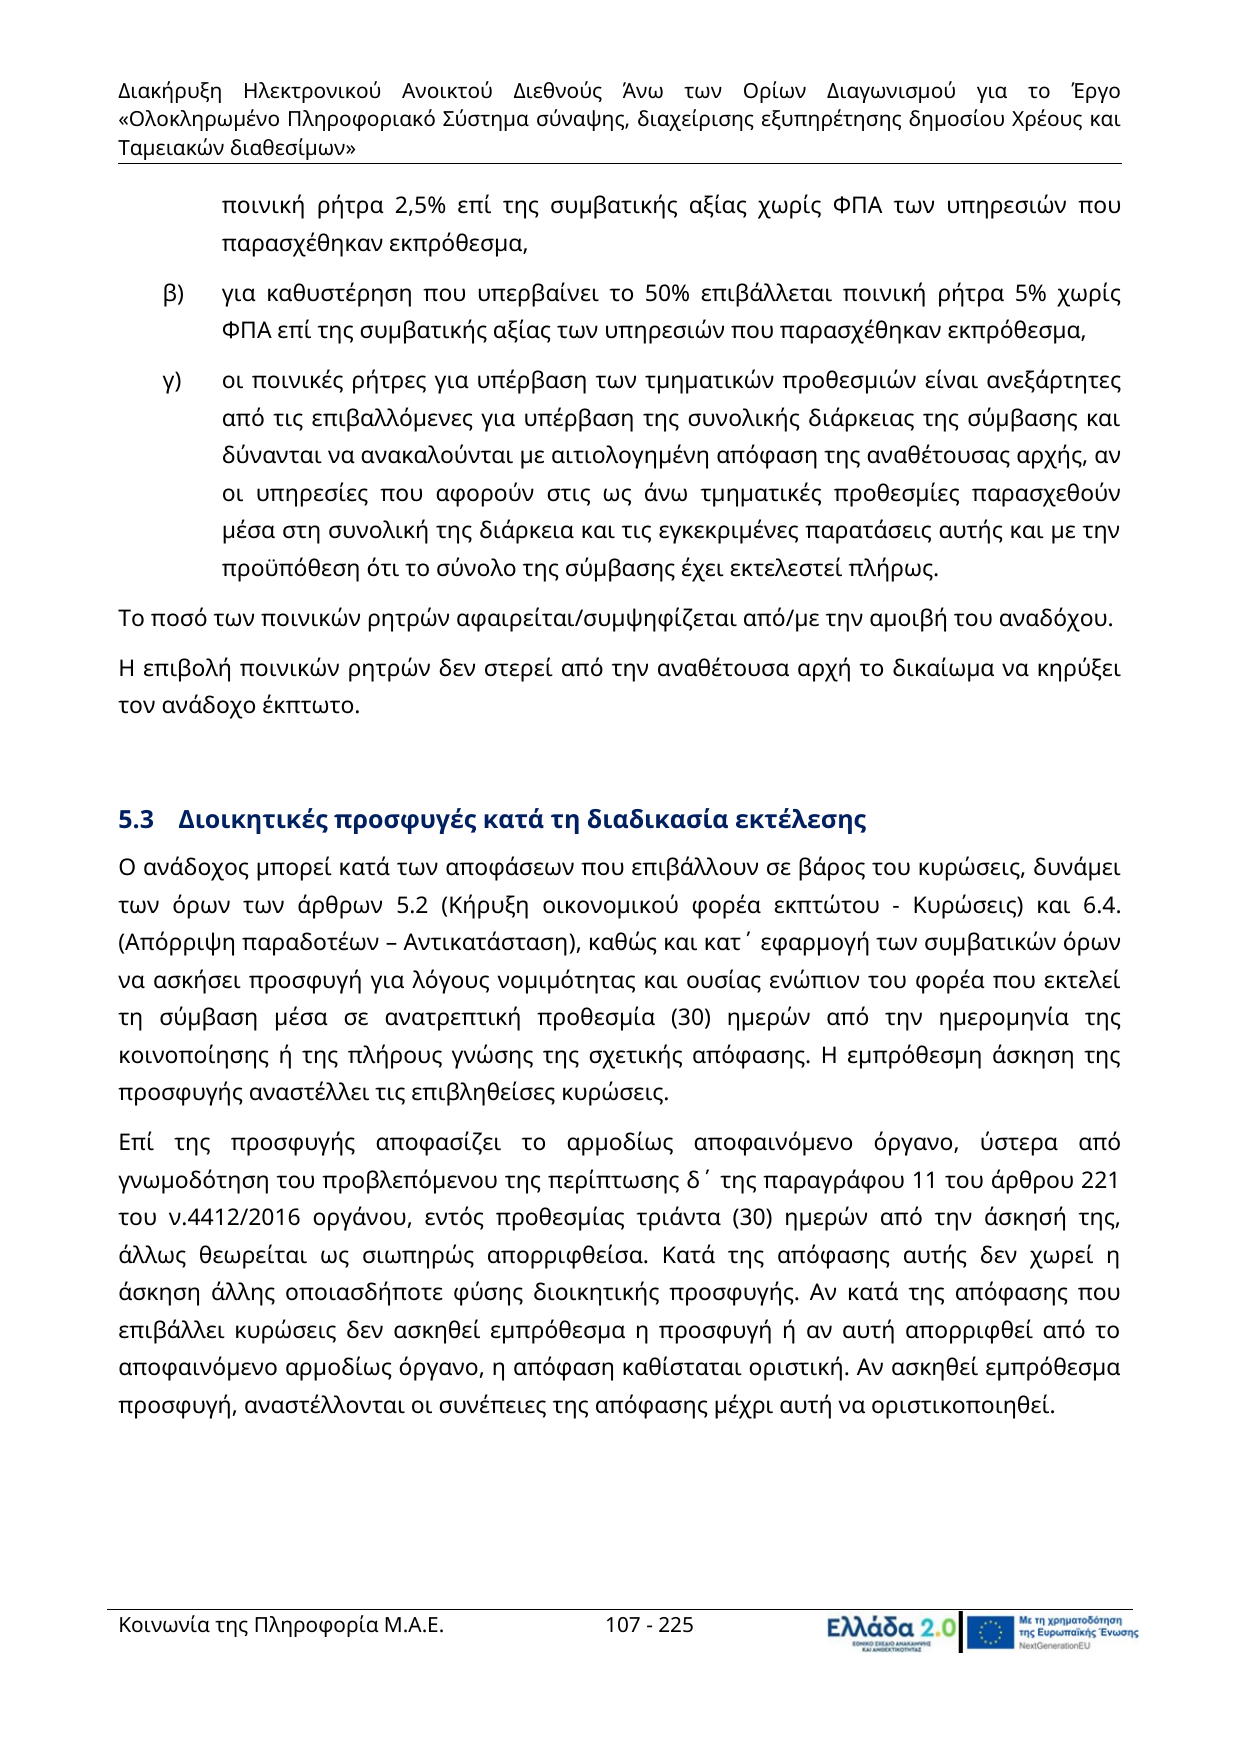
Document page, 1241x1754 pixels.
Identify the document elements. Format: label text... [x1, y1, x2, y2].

subtitle Διοικητικές προσφυγές κατά τη διαδικασία εκτέλεσης [118, 802, 1122, 836]
text Η επιβολή ποινικών ρητρών δεν στερεί από την αναθέτουσα αρχή το δικαίωμα να κηρύξει τον ανάδοχο έκπτωτο. [118, 652, 1122, 721]
text β) για καθυστέρηση που υπερβαίνει το 50% επιβάλλεται ποινική ρήτρα 5% χωρίς ΦΠΑ επί της συμβατικής αξίας των υπηρεσιών που παρασχέθηκαν εκπρόθεσμα, [162, 277, 1122, 346]
picture [826, 1611, 1143, 1653]
text Ο ανάδοχος μπορεί κατά των αποφάσεων που επιβάλλουν σε βάρος του κυρώσεις, δυνάμει των όρων των άρθρων 5.2 (Κήρυξη οικονομικού φορέα εκπτώτου - Κυρώσεις) και 6.4. (Απόρριψη παραδοτέων – Αντικατάσταση), καθώς και κατ΄ εφαρμογή των συμβατικών όρων να ασκήσει προσφυγή για λόγους νομιμότητας και ουσίας ενώπιον του φορέα που εκτελεί τη σύμβαση μέσα σε ανατρεπτική προθεσμία (30) ημερών από την ημερομηνία της κοινοποίησης ή της πλήρους γνώσης της σχετικής απόφασης. Η εμπρόθεσμη άσκηση της προσφυγής αναστέλλει τις επιβληθείσες κυρώσεις. [118, 851, 1122, 1107]
text γ) οι ποινικές ρήτρες για υπέρβαση των τμηματικών προθεσμιών είναι ανεξάρτητες από τις επιβαλλόμενες για υπέρβαση της συνολικής διάρκειας της σύμβασης και δύνανται να ανακαλούνται με αιτιολογημένη απόφαση της αναθέτουσας αρχής, αν οι υπηρεσίες που αφορούν στις ως άνω τμηματικές προθεσμίες παρασχεθούν μέσα στη συνολική της διάρκεια και τις εγκεκριμένες παρατάσεις αυτής και με την προϋπόθεση ότι το σύνολο της σύμβασης έχει εκτελεστεί πλήρως. [162, 364, 1122, 583]
text Το ποσό των ποινικών ρητρών αφαιρείται/συμψηφίζεται από/με την αμοιβή του αναδόχου. [118, 602, 1122, 633]
text Επί της προσφυγής αποφασίζει το αρμοδίως αποφαινόμενο όργανο, ύστερα από γνωμοδότηση του προβλεπόμενου της περίπτωσης δ΄ της παραγράφου 11 του άρθρου 221 του ν.4412/2016 οργάνου, εντός προθεσμίας τριάντα (30) ημερών από την άσκησή της, άλλως θεωρείται ως σιωπηρώς απορριφθείσα. Κατά της απόφασης αυτής δεν χωρεί η άσκηση άλλης οποιασδήποτε φύσης διοικητικής προσφυγής. Αν κατά της απόφασης που επιβάλλει κυρώσεις δεν ασκηθεί εμπρόθεσμα η προσφυγή ή αν αυτή απορριφθεί από το αποφαινόμενο αρμοδίως όργανο, η απόφαση καθίσταται οριστική. Αν ασκηθεί εμπρόθεσμα προσφυγή, αναστέλλονται οι συνέπειες της απόφασης μέχρι αυτή να οριστικοποιηθεί. [118, 1126, 1122, 1420]
